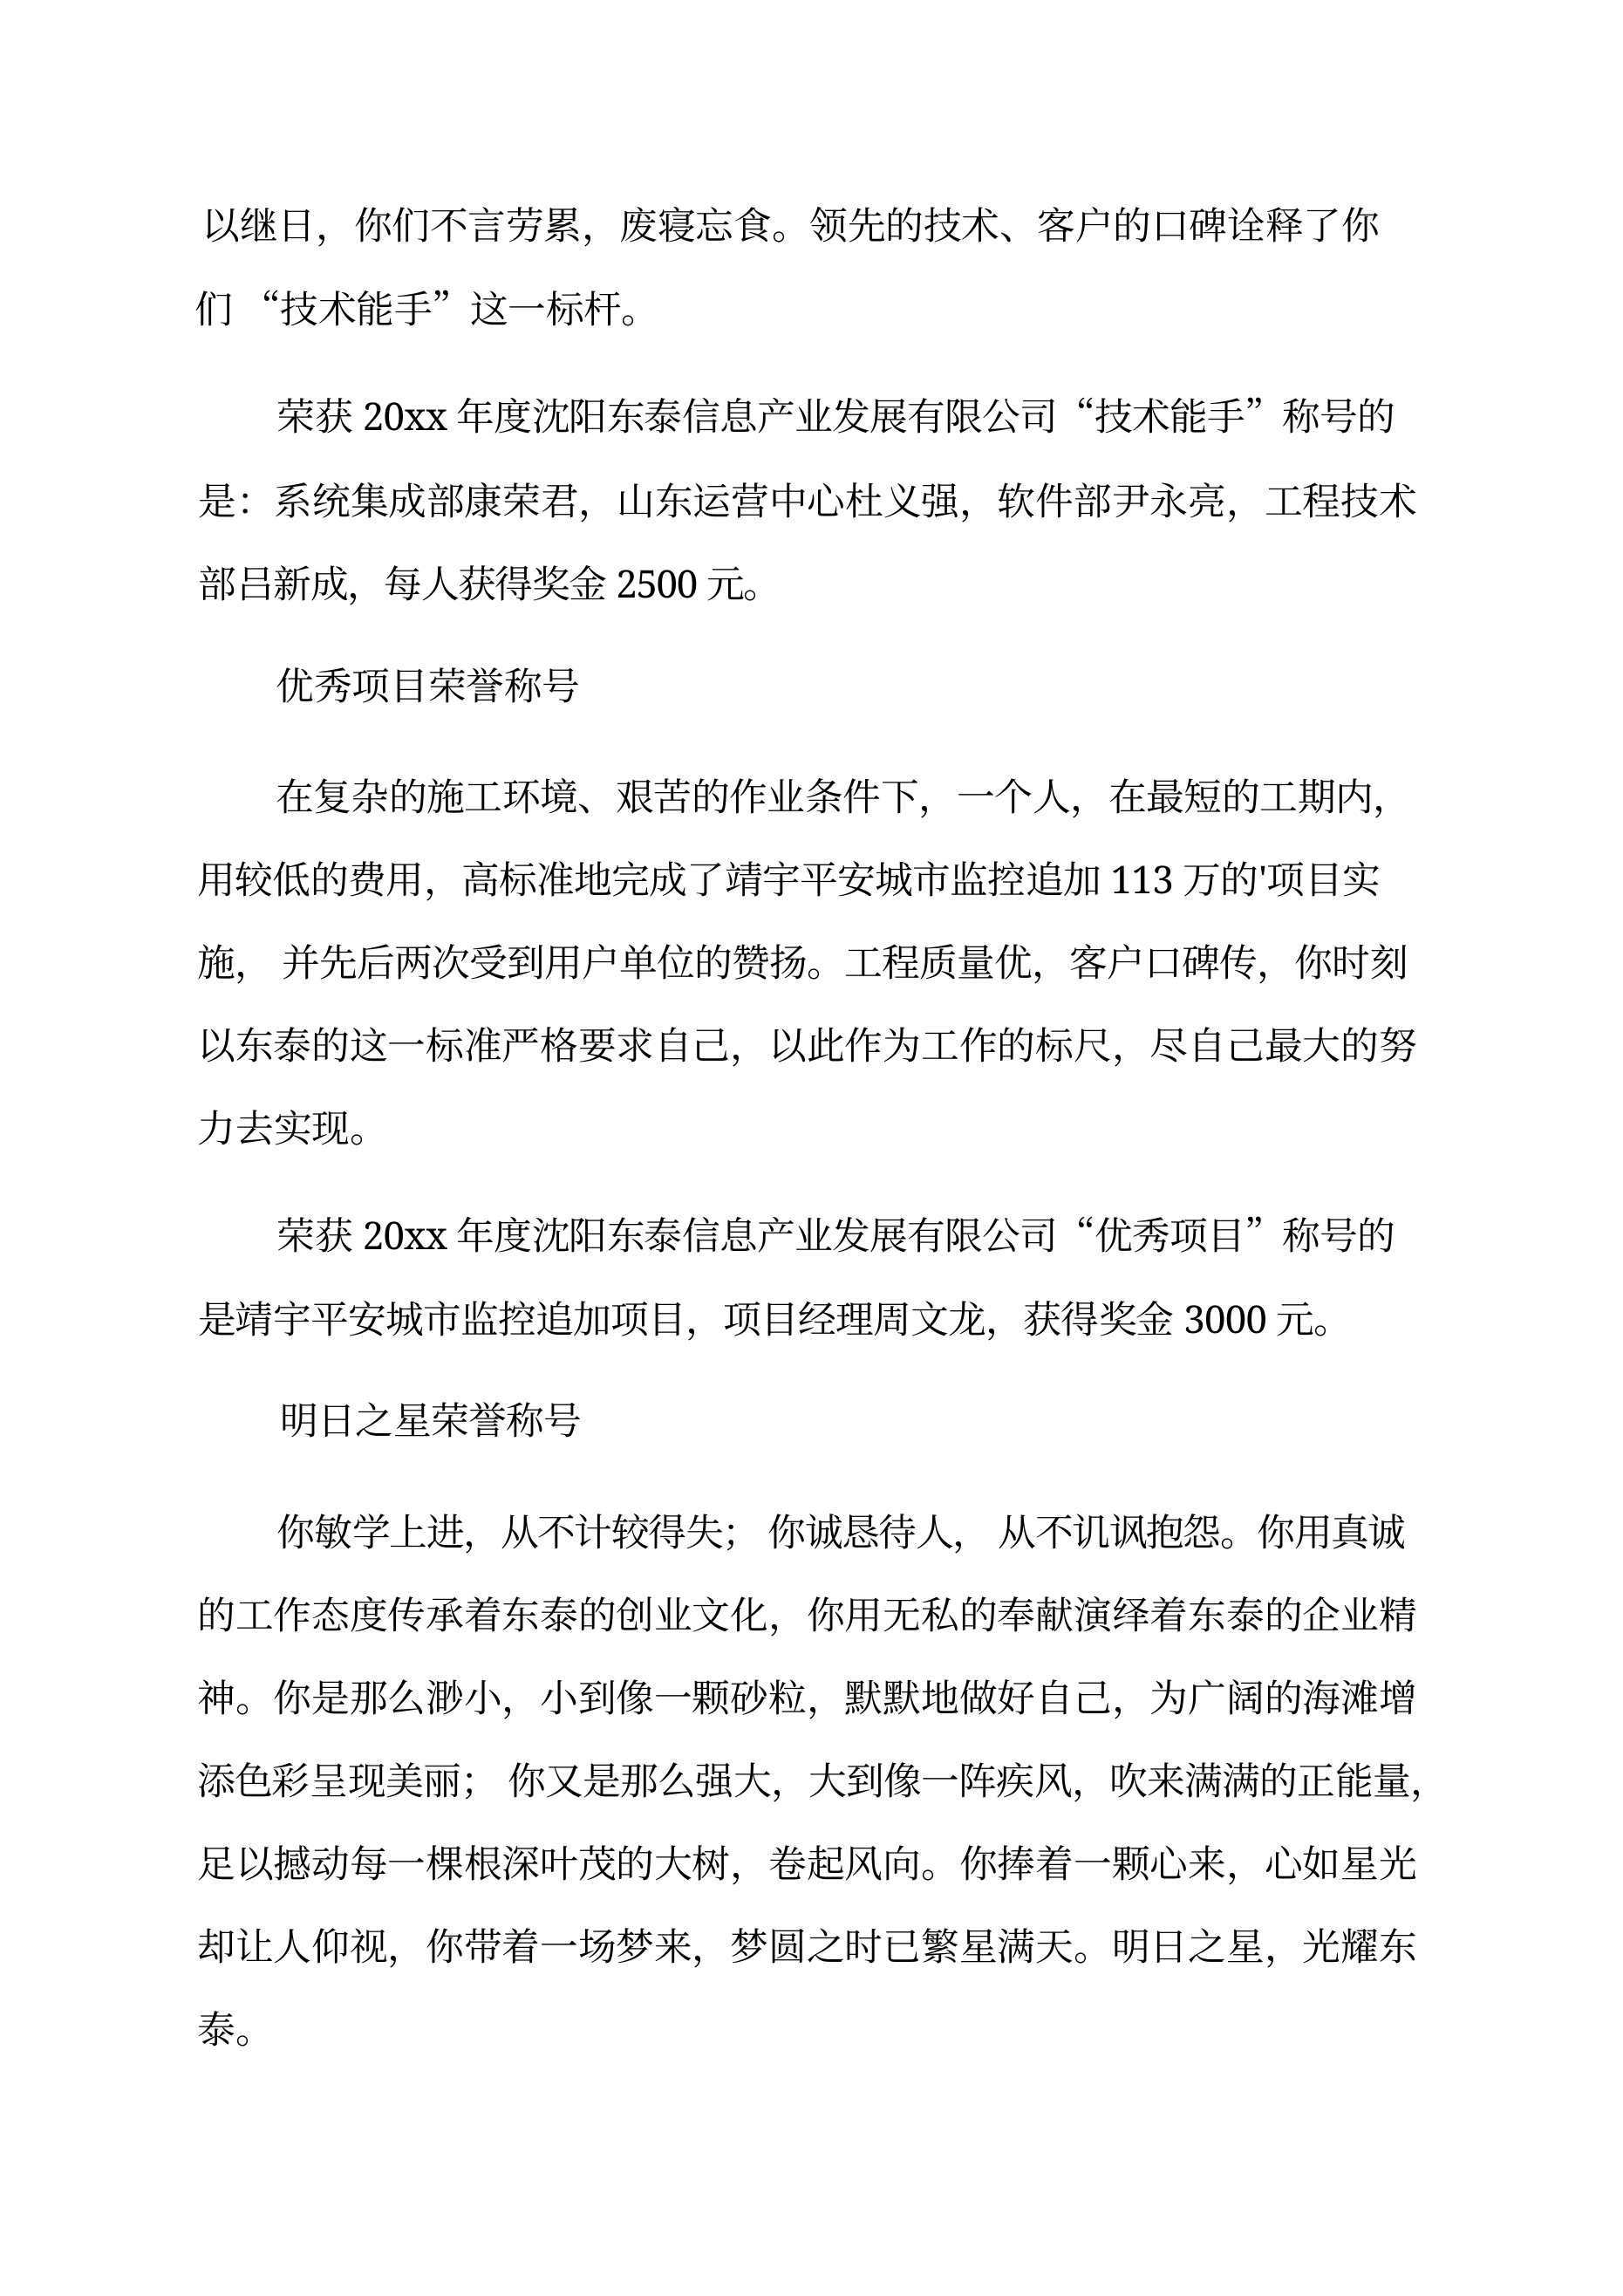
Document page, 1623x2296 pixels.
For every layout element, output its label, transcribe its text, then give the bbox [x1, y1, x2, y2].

text 以继日，你们不言劳累，废寝忘食。领先的技术、客户的口碑诠释了你们 “技术能手”这一标杆。 [194, 195, 1417, 334]
text 明日之星荣誉称号 [280, 1397, 1456, 1445]
text 荣获 20xx 年度沈阳东泰信息产业发展有限公司“优秀项目”称号的 是靖宇平安城市监控追加项目，项目经理周文龙，获得奖金 3000 元。 [198, 1206, 1401, 1344]
text 在复杂的施工环境、艰苦的作业条件下，一个人，在最短的工期内， 用较低的费用，高标准地完成了靖宇平安城市监控追加 113 万的'项目实 施， 并先后两次受到用户单位的赞扬。工程质量优，客户口碑传，你时刻 以东泰的这一标准严格要求自己，以此作为工作的标尺，尽自己最大的努 力去实现。 [197, 767, 1417, 1153]
text 你敏学上进，从不计较得失； 你诚恳待人， 从不讥讽抱怨。你用真诚 的工作态度传承着东泰的创业文化，你用无私的奉献演绎着东泰的企业精 神。你是那么渺小，小到像一颗砂粒，默默地做好自己，为广阔的海滩增 添色彩呈现美丽； 你又是那么强大，大到像一阵疾风，吹来满满的正能量， 足以撼动每一棵根深叶茂的大树，卷起风向。你捧着一颗心来，心如星光 却让人仰视，你带着一场梦来，梦圆之时已繁星满天。明日之星，光耀东 泰。 [197, 1502, 1456, 2054]
text 优秀项目荣誉称号 [276, 661, 1456, 709]
text 荣获 20xx 年度沈阳东泰信息产业发展有限公司“技术能手”称号的 是：系统集成部康荣君，山东运营中心杜义强，软件部尹永亮，工程技术 部吕新成，每人获得奖金 2500 元。 [198, 386, 1417, 609]
